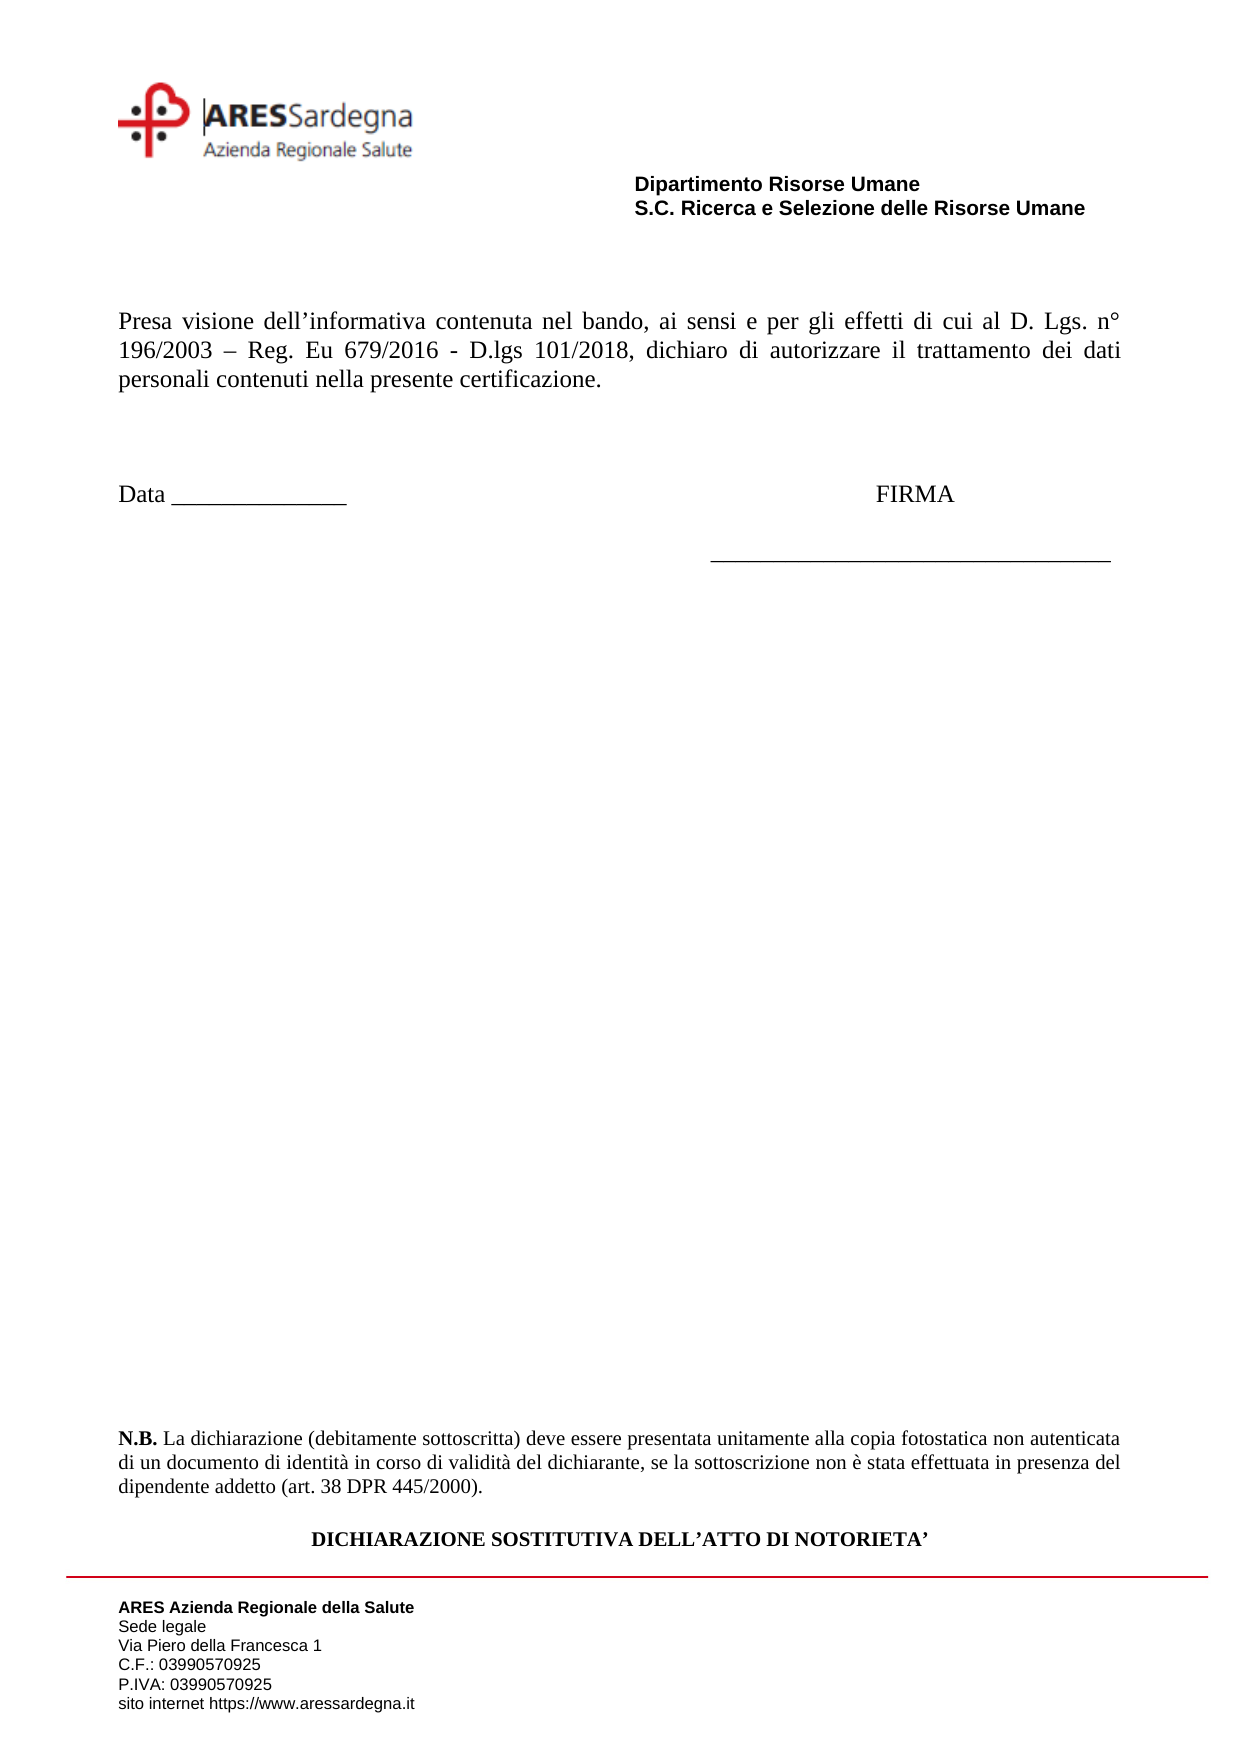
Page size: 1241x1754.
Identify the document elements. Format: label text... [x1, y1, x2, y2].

picture [31, 1564, 1241, 1586]
text Data ______________ FIRMA [118, 479, 1122, 507]
text N.B. La dichiarazione (debitamente sottoscritta) deve essere presentata unitamente alla copia fotostatica non autenticata di un documento di identità in corso di validità del dichiarante, se la sottoscrizione non è stata effettuata in presenza del dipendente addetto (art. 38 DPR 445/2000). [118, 1426, 1122, 1498]
text Presa visione dell’informativa contenuta nel bando, ai sensi e per gli effetti di cui al D. Lgs. n° 196/2003 – Reg. Eu 679/2016 - D.lgs 101/2018, dichiaro di autorizzare il trattamento dei dati personali contenuti nella presente certificazione. [118, 306, 1122, 392]
text DICHIARAZIONE SOSTITUTIVA DELL’ATTO DI NOTORIETA’ [118, 1527, 1122, 1551]
text ________________________________ [156, 536, 1122, 565]
